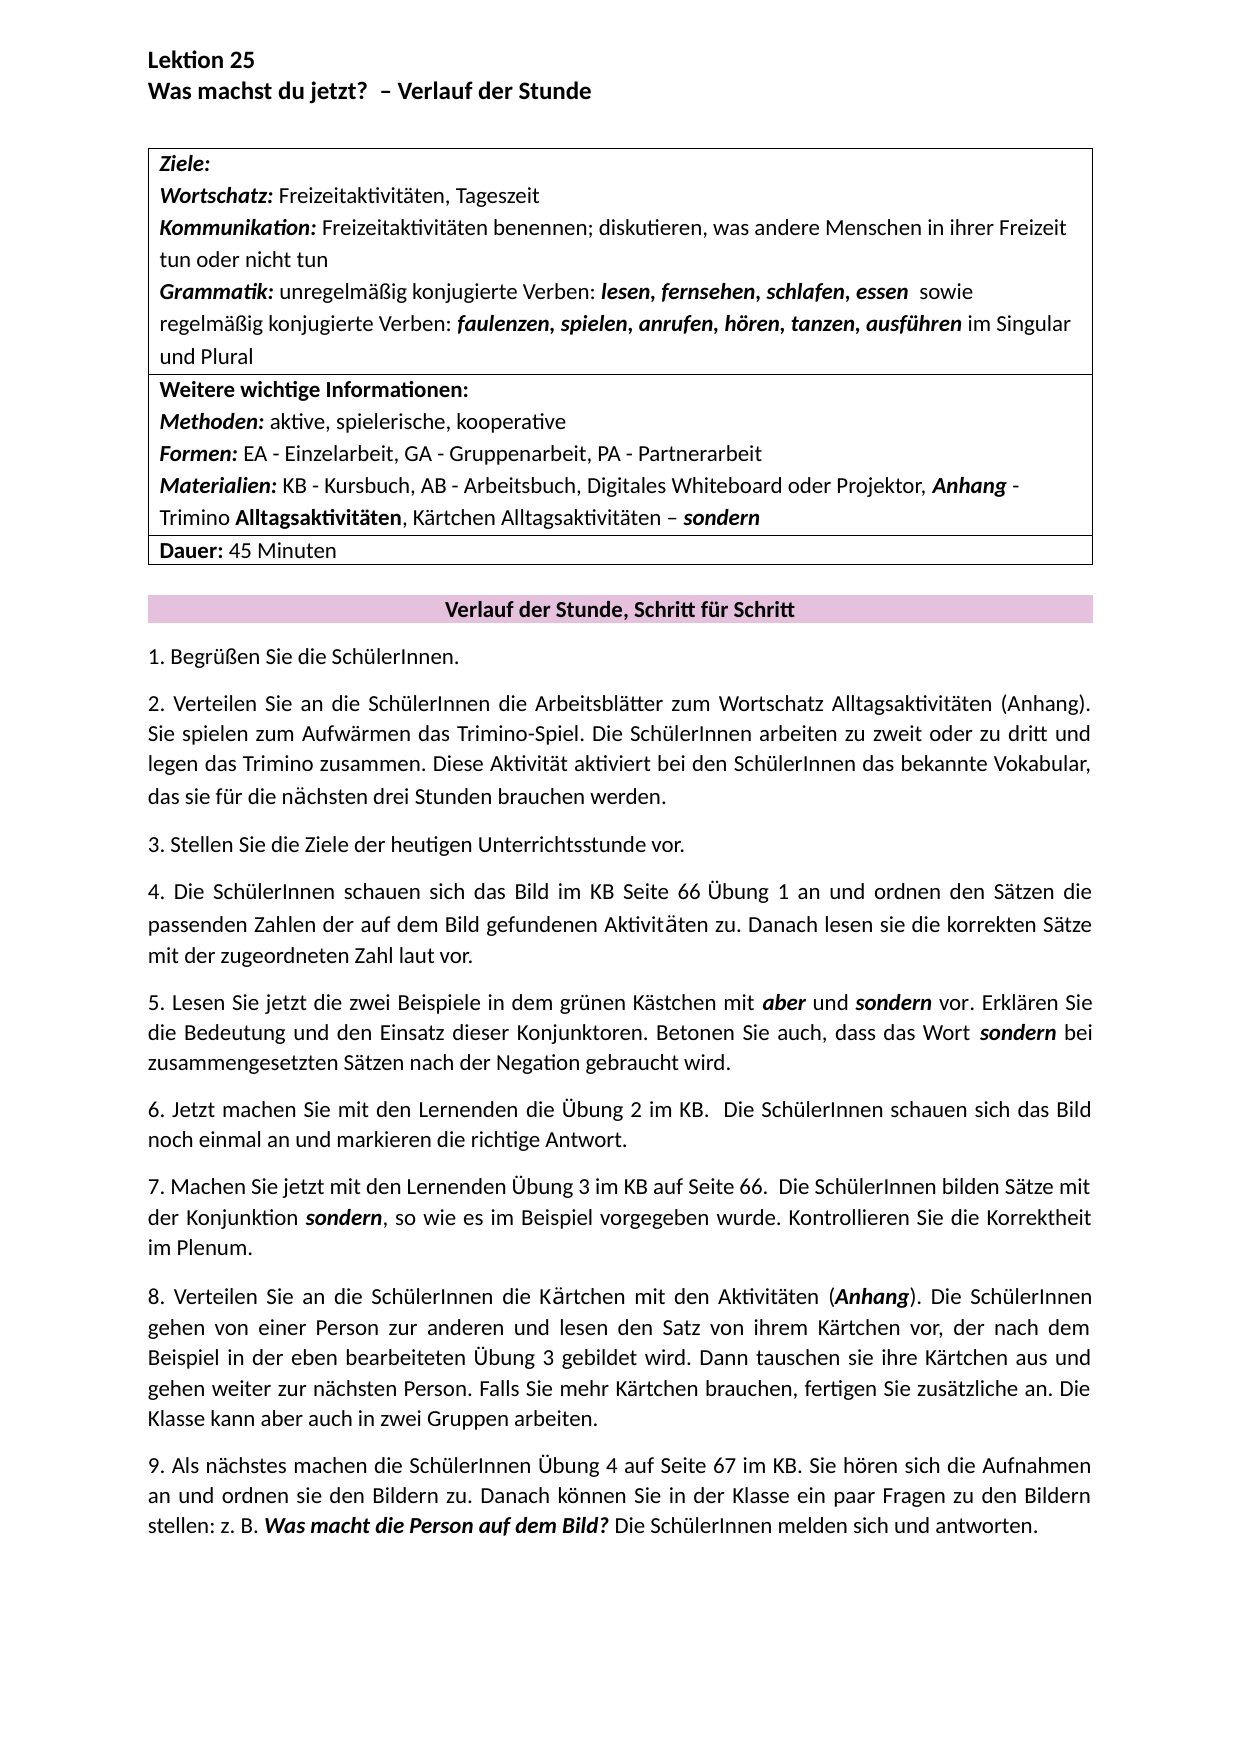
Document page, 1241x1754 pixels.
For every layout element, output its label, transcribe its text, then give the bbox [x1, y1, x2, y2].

text 6. Jetzt machen Sie mit den Lernenden die Übung 2 im KB. Die SchülerInnen schauen sich das Bild noch einmal an und markieren die richtige Antwort. [148, 1095, 1093, 1154]
text 3. Stellen Sie die Ziele der heutigen Unterrichtsstunde vor. [148, 830, 1093, 858]
text 7. Machen Sie jetzt mit den Lernenden Übung 3 im KB auf Seite 66. Die SchülerInnen bilden Sätze mit der Konjunktion sondern, so wie es im Beispiel vorgegeben wurde. Kontrollieren Sie die Korrektheit im Plenum. [148, 1172, 1093, 1261]
text 5. Lesen Sie jetzt die zwei Beispiele in dem grünen Kästchen mit aber und sondern vor. Erklären Sie die Bedeutung und den Einsatz dieser Konjunktoren. Betonen Sie auch, dass das Wort sondern bei zusammengesetzten Sätzen nach der Negation gebraucht wird. [148, 988, 1093, 1077]
table_header Ziele: Wortschatz: Freizeitaktivitäten, Tageszeit Kommunikation: Freizeitaktivitäten benennen; diskutieren, was andere Menschen in ihrer Freizeit tun oder nicht tun Grammatik: unregelmäßig konjugierte Verben: lesen, fernsehen, schlafen, essen sowie regelmäßig konjugierte Verben: faulenzen, spielen, anrufen, hören, tanzen, ausführen im Singular und Plural [149, 149, 1092, 374]
text 9. Als nächstes machen die SchülerInnen Übung 4 auf Seite 67 im KB. Sie hören sich die Aufnahmen an und ordnen sie den Bildern zu. Danach können Sie in der Klasse ein paar Fragen zu den Bildern stellen: z. B. Was macht die Person auf dem Bild? Die SchülerInnen melden sich und antworten. [148, 1451, 1093, 1539]
text 4. Die SchülerInnen schauen sich das Bild im KB Seite 66 Übung 1 an und ordnen den Sätzen die passenden Zahlen der auf dem Bild gefundenen Aktivitäten zu. Danach lesen sie die korrekten Sätze mit der zugeordneten Zahl laut vor. [148, 877, 1093, 969]
table_cell Weitere wichtige Informationen: Methoden: aktive, spielerische, kooperative Formen: EA - Einzelarbeit, GA - Gruppenarbeit, PA - Partnerarbeit Materialien: KB - Kursbuch, AB - Arbeitsbuch, Digitales Whiteboard oder Projektor, Anhang -Trimino Alltagsaktivitäten, Kärtchen Alltagsaktivitäten – sondern [149, 375, 1092, 535]
text Verlauf der Stunde, Schritt für Schritt [148, 595, 1093, 623]
table_cell Dauer: 45 Minuten [149, 536, 1092, 564]
text 2. Verteilen Sie an die SchülerInnen die Arbeitsblätter zum Wortschatz Alltagsaktivitäten (Anhang). Sie spielen zum Aufwärmen das Trimino-Spiel. Die SchülerInnen arbeiten zu zweit oder zu dritt und legen das Trimino zusammen. Diese Aktivität aktiviert bei den SchülerInnen das bekannte Vokabular, das sie für die nächsten drei Stunden brauchen werden. [148, 689, 1093, 811]
text 8. Verteilen Sie an die SchülerInnen die Kärtchen mit den Aktivitäten (Anhang). Die SchülerInnen gehen von einer Person zur anderen und lesen den Satz von ihrem Kärtchen vor, der nach dem Beispiel in der eben bearbeiteten Übung 3 gebildet wird. Dann tauschen sie ihre Kärtchen aus und gehen weiter zur nächsten Person. Falls Sie mehr Kärtchen brauchen, fertigen Sie zusätzliche an. Die Klasse kann aber auch in zwei Gruppen arbeiten. [148, 1280, 1093, 1432]
text 1. Begrüßen Sie die SchülerInnen. [148, 642, 1093, 670]
